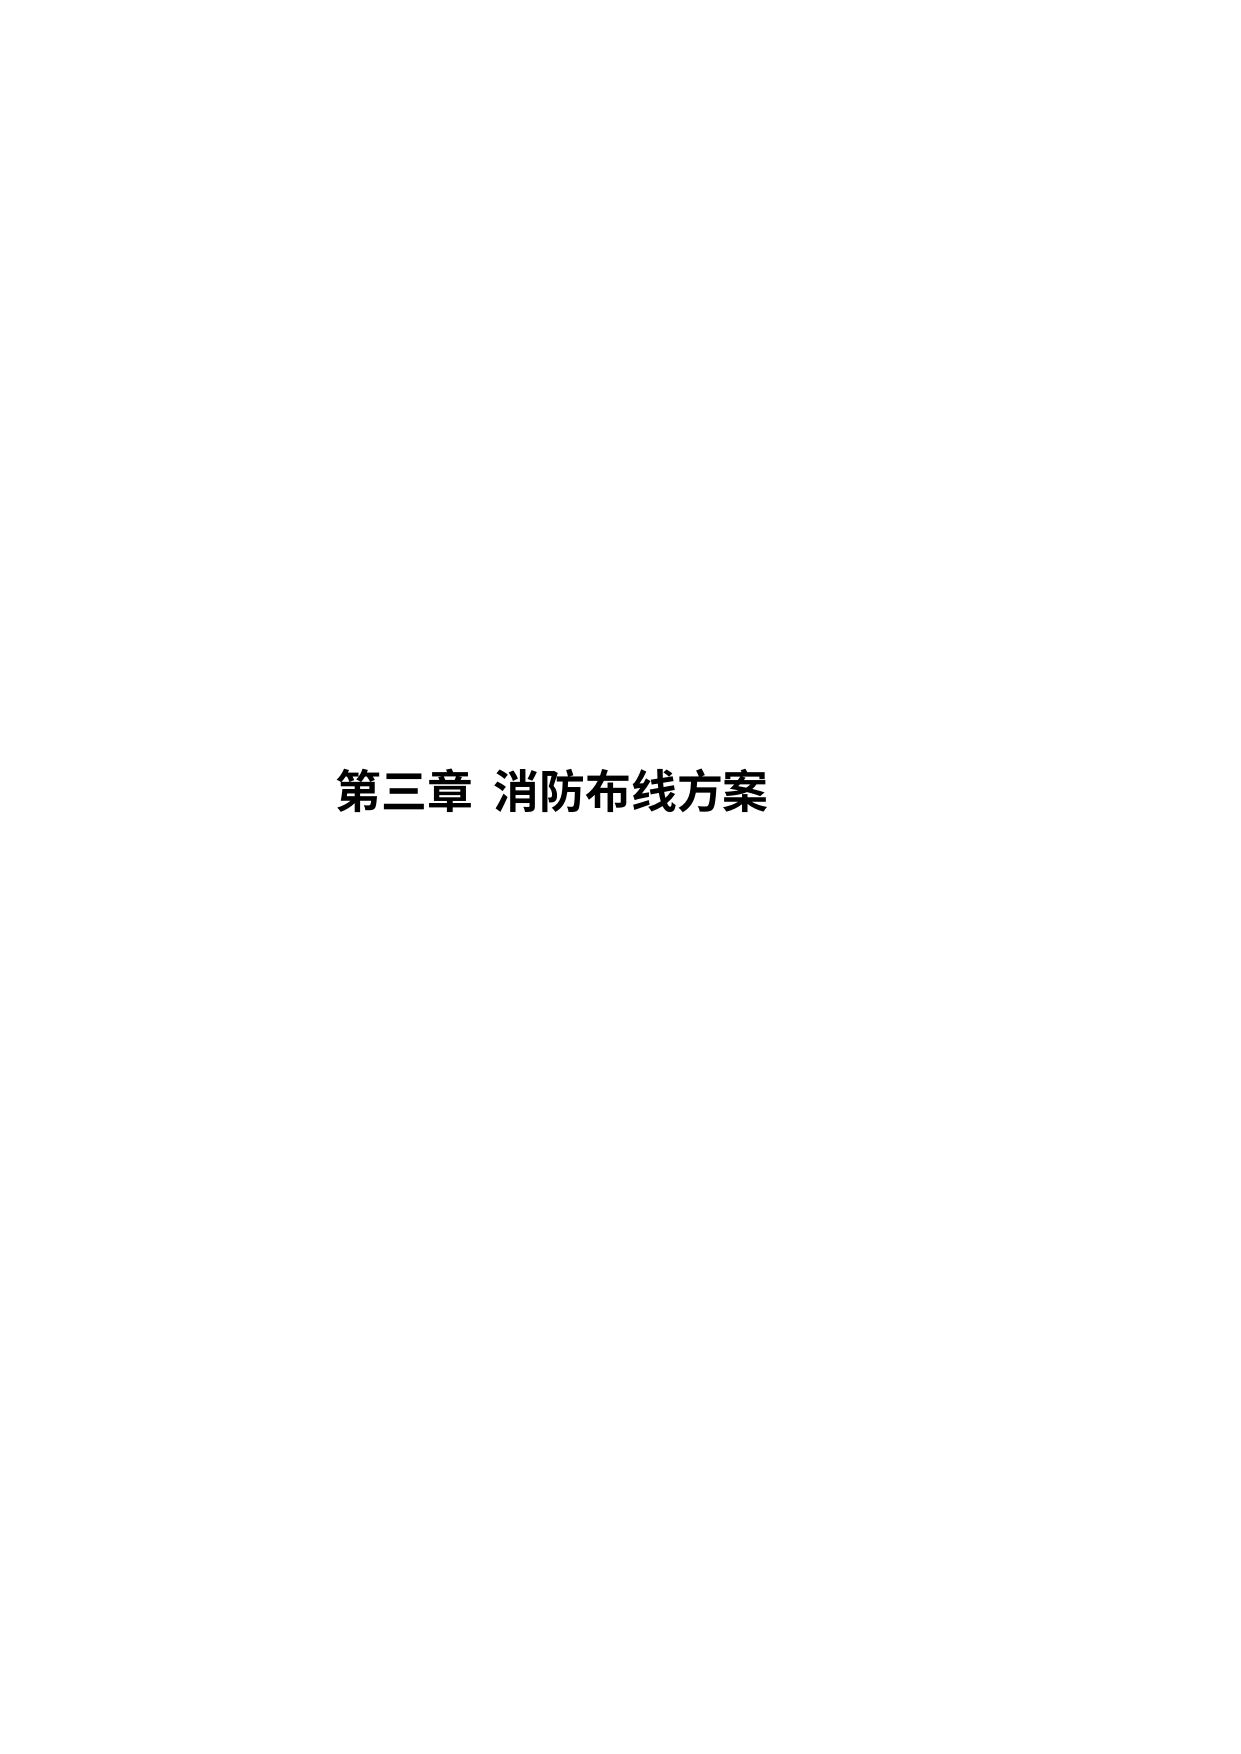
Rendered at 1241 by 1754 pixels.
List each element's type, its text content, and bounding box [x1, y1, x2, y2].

list 第三章 消防布线方案 [335, 768, 1131, 818]
